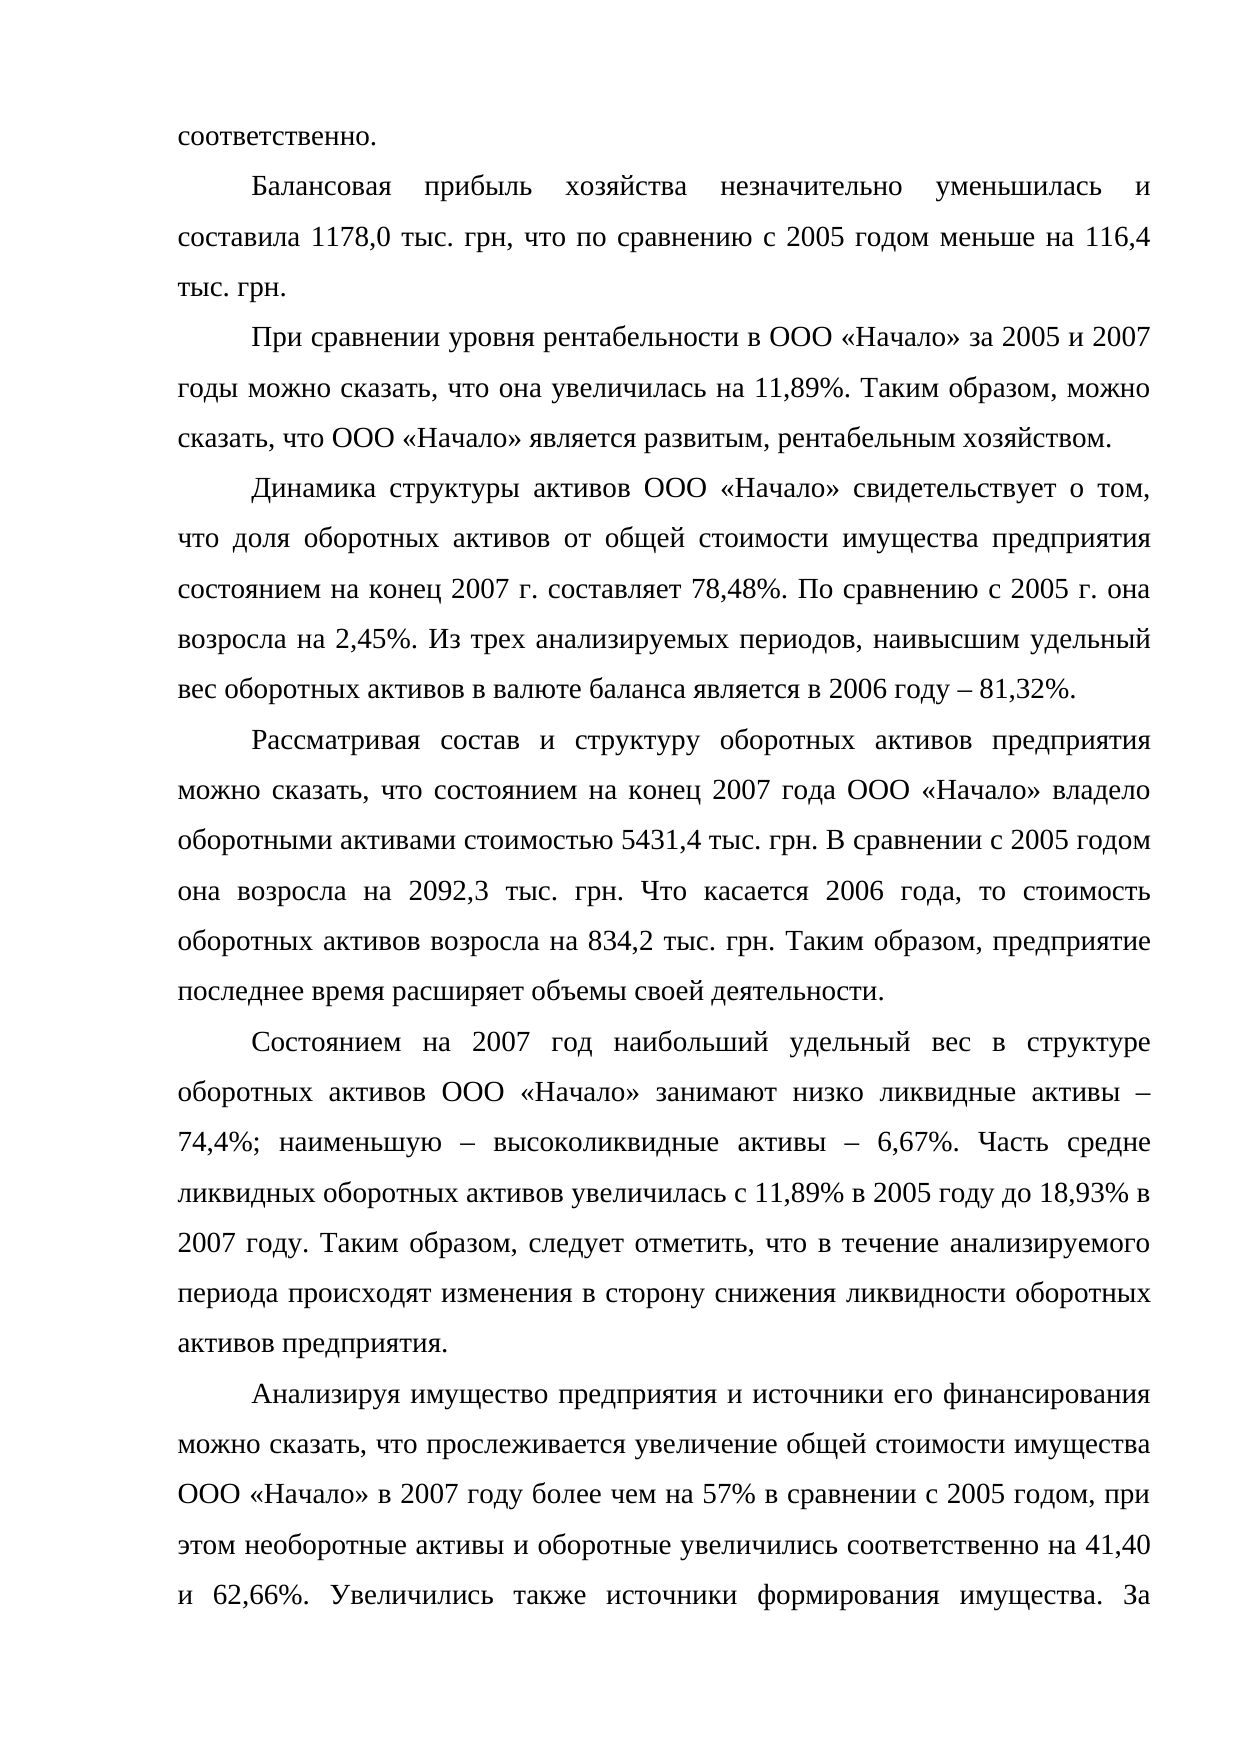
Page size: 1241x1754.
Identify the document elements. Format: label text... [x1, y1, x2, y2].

text Рассматривая состав и структуру оборотных активов предприятия можно сказать, что состоянием на конец 2007 года ООО «Начало» владело оборотными активами стоимостью 5431,4 тыс. грн. В сравнении с 2005 годом она возросла на 2092,3 тыс. грн. Что касается 2006 года, то стоимость оборотных активов возросла на 834,2 тыс. грн. Таким образом, предприятие последнее время расширяет объемы своей деятельности. [177, 722, 1152, 1007]
text Динамика структуры активов ООО «Начало» свидетельствует о том, что доля оборотных активов от общей стоимости имущества предприятия состоянием на конец . составляет 78,48%. По сравнению с . она возросла на 2,45%. Из трех анализируемых периодов, наивысшим удельный вес оборотных активов в валюте баланса является в 2006 году – 81,32%. [177, 470, 1152, 705]
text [177, 118, 1152, 152]
text Балансовая прибыль хозяйства незначительно уменьшилась и составила 1178,0 тыс. грн, что по сравнению с 2005 годом меньше на 116,4 тыс. грн. [177, 168, 1152, 303]
text Состоянием на 2007 год наибольший удельный вес в структуре оборотных активов ООО «Начало» занимают низко ликвидные активы – 74,4%; наименьшую – высоколиквидные активы – 6,67%. Часть средне ликвидных оборотных активов увеличилась с 11,89% в 2005 году до 18,93% в 2007 году. Таким образом, следует отметить, что в течение анализируемого периода происходят изменения в сторону снижения ликвидности оборотных активов предприятия. [177, 1024, 1152, 1359]
text При сравнении уровня рентабельности в ООО «Начало» за 2005 и 2007 годы можно сказать, что она увеличилась на 11,89%. Таким образом, можно сказать, что ООО «Начало» является развитым, рентабельным хозяйством. [177, 319, 1152, 453]
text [177, 1376, 1152, 1611]
